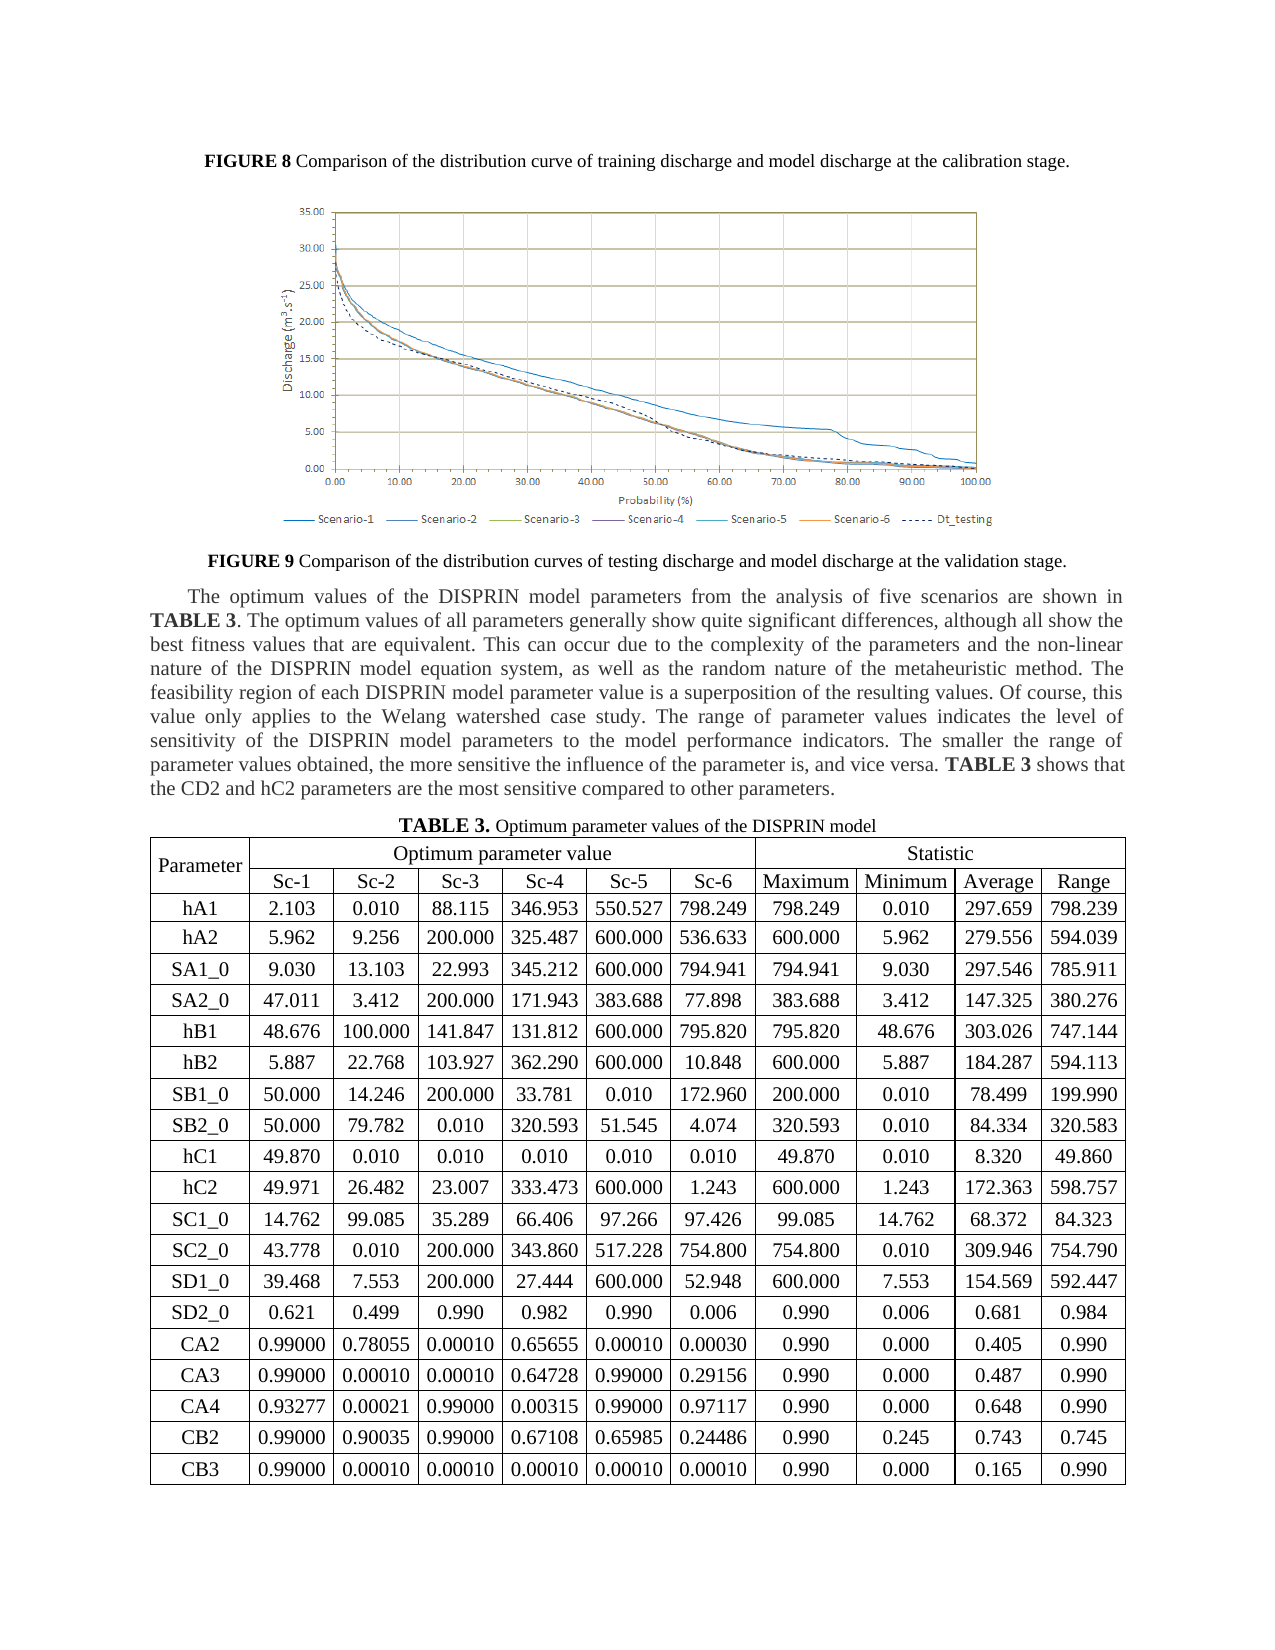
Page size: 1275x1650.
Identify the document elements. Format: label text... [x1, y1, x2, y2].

table_cell 103.927 [419, 1047, 502, 1077]
table_cell 0.745 [1042, 1422, 1125, 1452]
text The optimum values of the DISPRIN model parameters from the analysis of five scenarios are shown in TABLE 3. The optimum values of all parameters generally show quite significant differences, although all show the best fitness values that are equivalent. This can occur due to the complexity of the parameters and the non-linear nature of the DISPRIN model equation system, as well as the random nature of the metaheuristic method. The feasibility region of each DISPRIN model parameter value is a superposition of the resulting values. Of course, this value only applies to the Welang watershed case study. The range of parameter values indicates the level of sensitivity of the DISPRIN model parameters to the model performance indicators. The smaller the range of parameter values obtained, the more sensitive the influence of the parameter is, and vice versa. TABLE 3 shows that the CD2 and hC2 parameters are the most sensitive compared to other parameters. [150, 584, 1125, 800]
table_cell 13.103 [334, 954, 418, 984]
table_cell 297.546 [956, 954, 1041, 984]
table_cell 0.010 [857, 1110, 954, 1140]
table_cell 9.030 [250, 954, 333, 984]
table_cell 785.911 [1042, 954, 1125, 984]
table_cell 754.800 [671, 1235, 755, 1265]
table_cell 200.000 [419, 1079, 502, 1109]
table_cell 97.426 [671, 1204, 755, 1234]
table_cell 2.103 [250, 894, 333, 921]
table_cell 0.648 [956, 1391, 1041, 1421]
table_cell 0.99000 [250, 1360, 333, 1390]
table_cell SB2_0 [151, 1110, 249, 1140]
table_cell SC1_0 [151, 1204, 249, 1234]
text TABLE 3. Optimum parameter values ​​of the DISPRIN model [150, 813, 1125, 837]
table_cell 0.00010 [671, 1454, 755, 1484]
table_cell 27.444 [503, 1266, 586, 1296]
table_cell 88.115 [419, 894, 502, 921]
table_cell 600.000 [587, 1016, 670, 1046]
table_cell 0.990 [1042, 1360, 1125, 1390]
table_cell 0.010 [857, 1079, 954, 1109]
table_cell CB3 [151, 1454, 249, 1484]
table_cell 798.249 [756, 894, 856, 921]
table_cell 0.00010 [419, 1329, 502, 1359]
table_cell 0.99000 [419, 1422, 502, 1452]
table_cell 47.011 [250, 985, 333, 1015]
table_cell 200.000 [419, 1235, 502, 1265]
table_cell 0.006 [857, 1297, 954, 1327]
table_cell 5.962 [857, 922, 954, 952]
table_cell 84.323 [1042, 1204, 1125, 1234]
table_header Parameter [151, 838, 249, 893]
table_cell 0.990 [756, 1297, 856, 1327]
table_cell CB2 [151, 1422, 249, 1452]
table_cell 600.000 [587, 1266, 670, 1296]
table_cell 0.99000 [250, 1329, 333, 1359]
table_cell 141.847 [419, 1016, 502, 1046]
table_cell 10.848 [671, 1047, 755, 1077]
table_cell 200.000 [419, 1266, 502, 1296]
table_cell 517.228 [587, 1235, 670, 1265]
table_cell 0.010 [857, 1141, 954, 1171]
table_cell 747.144 [1042, 1016, 1125, 1046]
table_cell 0.000 [857, 1360, 954, 1390]
table_cell 798.239 [1042, 894, 1125, 921]
table_cell 0.010 [671, 1141, 755, 1171]
table_cell 309.946 [956, 1235, 1041, 1265]
table_cell 594.113 [1042, 1047, 1125, 1077]
table_cell 0.99000 [419, 1391, 502, 1421]
table_cell 0.010 [503, 1141, 586, 1171]
table_cell 200.000 [419, 922, 502, 952]
table_cell 0.67108 [503, 1422, 586, 1452]
table_cell 320.593 [503, 1110, 586, 1140]
table_cell 5.962 [250, 922, 333, 952]
table_cell 594.039 [1042, 922, 1125, 952]
table_cell 754.800 [756, 1235, 856, 1265]
table_cell 0.165 [956, 1454, 1041, 1484]
table_cell 22.993 [419, 954, 502, 984]
table_cell 380.276 [1042, 985, 1125, 1015]
table_cell 795.820 [756, 1016, 856, 1046]
table_cell CA4 [151, 1391, 249, 1421]
table_cell 598.757 [1042, 1172, 1125, 1202]
table_cell 22.768 [334, 1047, 418, 1077]
table_cell 78.499 [956, 1079, 1041, 1109]
table_cell 0.743 [956, 1422, 1041, 1452]
table_cell CA3 [151, 1360, 249, 1390]
table_cell 0.00030 [671, 1329, 755, 1359]
table_cell 0.99000 [587, 1360, 670, 1390]
table_cell 200.000 [756, 1079, 856, 1109]
table_cell 0.00010 [419, 1360, 502, 1390]
table_cell 99.085 [756, 1204, 856, 1234]
table_cell 0.990 [1042, 1391, 1125, 1421]
table_header Statistic [756, 838, 1125, 868]
table_cell 0.99000 [250, 1454, 333, 1484]
table_cell 0.00010 [334, 1360, 418, 1390]
table_cell 600.000 [587, 922, 670, 952]
table_cell 26.482 [334, 1172, 418, 1202]
table_cell 84.334 [956, 1110, 1041, 1140]
table_cell Minimum [857, 869, 954, 893]
text FIGURE 8 Comparison of the distribution curve of training discharge and model discharge at the calibration stage. [150, 150, 1125, 172]
table_cell 325.487 [503, 922, 586, 952]
table_cell 39.468 [250, 1266, 333, 1296]
table_cell 0.010 [334, 894, 418, 921]
table_cell 600.000 [756, 1047, 856, 1077]
table_cell 0.29156 [671, 1360, 755, 1390]
table_cell 0.00010 [419, 1454, 502, 1484]
table_cell Sc-5 [587, 869, 670, 893]
table_cell 362.290 [503, 1047, 586, 1077]
table_cell 0.64728 [503, 1360, 586, 1390]
table_cell 49.860 [1042, 1141, 1125, 1171]
table_cell 66.406 [503, 1204, 586, 1234]
table_cell 600.000 [587, 1047, 670, 1077]
table_cell 0.00021 [334, 1391, 418, 1421]
table_cell 600.000 [756, 1266, 856, 1296]
table_cell 297.659 [956, 894, 1041, 921]
table_cell 0.010 [419, 1141, 502, 1171]
table_cell SB1_0 [151, 1079, 249, 1109]
table_cell 0.006 [671, 1297, 755, 1327]
table_cell 0.99000 [250, 1422, 333, 1452]
table_cell 0.010 [587, 1141, 670, 1171]
table_cell 0.00010 [587, 1454, 670, 1484]
table_cell 0.990 [756, 1391, 856, 1421]
table_cell 147.325 [956, 985, 1041, 1015]
table_cell 333.473 [503, 1172, 586, 1202]
table_cell 14.762 [857, 1204, 954, 1234]
table_cell 0.010 [857, 1235, 954, 1265]
table_cell hB1 [151, 1016, 249, 1046]
table_cell 77.898 [671, 985, 755, 1015]
table_cell 798.249 [671, 894, 755, 921]
table_cell Sc-4 [503, 869, 586, 893]
table_cell 131.812 [503, 1016, 586, 1046]
table_cell 79.782 [334, 1110, 418, 1140]
table_cell 35.289 [419, 1204, 502, 1234]
table_cell 383.688 [756, 985, 856, 1015]
table_cell 5.887 [250, 1047, 333, 1077]
table_cell 0.010 [334, 1141, 418, 1171]
table_cell 0.00010 [587, 1329, 670, 1359]
table_cell Sc-6 [671, 869, 755, 893]
table_cell 14.762 [250, 1204, 333, 1234]
table_cell hA2 [151, 922, 249, 952]
table_cell 100.000 [334, 1016, 418, 1046]
table_cell 14.246 [334, 1079, 418, 1109]
table_cell 68.372 [956, 1204, 1041, 1234]
table_cell 0.990 [756, 1454, 856, 1484]
table_cell 592.447 [1042, 1266, 1125, 1296]
table_cell 4.074 [671, 1110, 755, 1140]
table_cell Sc-2 [334, 869, 418, 893]
table_cell 199.990 [1042, 1079, 1125, 1109]
table_cell 600.000 [756, 1172, 856, 1202]
table_cell CA2 [151, 1329, 249, 1359]
text FIGURE 9 Comparison of the distribution curves of testing discharge and model discharge at the validation stage. [150, 549, 1125, 571]
table_cell SD2_0 [151, 1297, 249, 1327]
table_cell Maximum [756, 869, 856, 893]
table_cell 343.860 [503, 1235, 586, 1265]
table_cell 33.781 [503, 1079, 586, 1109]
table_cell 9.030 [857, 954, 954, 984]
table_cell 0.00010 [503, 1454, 586, 1484]
table_cell 0.990 [756, 1422, 856, 1452]
table_cell hA1 [151, 894, 249, 921]
table_cell 1.243 [671, 1172, 755, 1202]
table_cell Sc-1 [250, 869, 333, 893]
table_cell 184.287 [956, 1047, 1041, 1077]
table_cell 0.65655 [503, 1329, 586, 1359]
table_cell 320.593 [756, 1110, 856, 1140]
table_cell 49.870 [756, 1141, 856, 1171]
table_cell 0.499 [334, 1297, 418, 1327]
table_cell 345.212 [503, 954, 586, 984]
table_cell 0.990 [756, 1360, 856, 1390]
table_cell hC1 [151, 1141, 249, 1171]
table_cell 0.90035 [334, 1422, 418, 1452]
table_cell 172.363 [956, 1172, 1041, 1202]
table_cell 0.000 [857, 1329, 954, 1359]
table_cell 0.621 [250, 1297, 333, 1327]
table_cell 0.24486 [671, 1422, 755, 1452]
table_cell 48.676 [857, 1016, 954, 1046]
table_cell 0.65985 [587, 1422, 670, 1452]
table_cell 0.010 [334, 1235, 418, 1265]
table_cell 0.990 [587, 1297, 670, 1327]
table_cell 154.569 [956, 1266, 1041, 1296]
table_cell hC2 [151, 1172, 249, 1202]
table_cell 0.010 [587, 1079, 670, 1109]
table_cell 795.820 [671, 1016, 755, 1046]
table_cell 536.633 [671, 922, 755, 952]
table_cell 600.000 [756, 922, 856, 952]
table_cell 0.990 [419, 1297, 502, 1327]
table_cell 7.553 [334, 1266, 418, 1296]
table_cell hB2 [151, 1047, 249, 1077]
table_cell 0.78055 [334, 1329, 418, 1359]
table_cell 346.953 [503, 894, 586, 921]
table_cell Average [956, 869, 1041, 893]
table_cell 303.026 [956, 1016, 1041, 1046]
table_cell SC2_0 [151, 1235, 249, 1265]
table_cell 7.553 [857, 1266, 954, 1296]
table_cell 0.000 [857, 1454, 954, 1484]
table_cell 0.405 [956, 1329, 1041, 1359]
table_cell 49.870 [250, 1141, 333, 1171]
table_cell 0.990 [756, 1329, 856, 1359]
table_cell 172.960 [671, 1079, 755, 1109]
table_cell 754.790 [1042, 1235, 1125, 1265]
table_cell 0.990 [1042, 1454, 1125, 1484]
table_cell 43.778 [250, 1235, 333, 1265]
table_cell 3.412 [334, 985, 418, 1015]
table_cell 0.00010 [334, 1454, 418, 1484]
table_cell 97.266 [587, 1204, 670, 1234]
table_cell 0.99000 [587, 1391, 670, 1421]
table_cell 50.000 [250, 1110, 333, 1140]
table_cell 0.010 [419, 1110, 502, 1140]
table_cell 0.990 [1042, 1329, 1125, 1359]
table_cell 0.010 [857, 894, 954, 921]
table_cell Range [1042, 869, 1125, 893]
table_cell 0.982 [503, 1297, 586, 1327]
table_cell 49.971 [250, 1172, 333, 1202]
table_cell 200.000 [419, 985, 502, 1015]
table_cell 8.320 [956, 1141, 1041, 1171]
table_cell 320.583 [1042, 1110, 1125, 1140]
table_cell 0.97117 [671, 1391, 755, 1421]
picture [270, 199, 1005, 537]
table_cell SA1_0 [151, 954, 249, 984]
table_cell 794.941 [671, 954, 755, 984]
table_cell 5.887 [857, 1047, 954, 1077]
table_cell 171.943 [503, 985, 586, 1015]
table_cell 383.688 [587, 985, 670, 1015]
table_cell SA2_0 [151, 985, 249, 1015]
table_cell 550.527 [587, 894, 670, 921]
table_cell 3.412 [857, 985, 954, 1015]
table_cell 9.256 [334, 922, 418, 952]
table_cell 52.948 [671, 1266, 755, 1296]
table_cell 600.000 [587, 954, 670, 984]
table_cell 99.085 [334, 1204, 418, 1234]
table_header Optimum parameter value [250, 838, 755, 868]
table_cell 0.245 [857, 1422, 954, 1452]
table_cell 23.007 [419, 1172, 502, 1202]
table_cell 0.93277 [250, 1391, 333, 1421]
table_cell 1.243 [857, 1172, 954, 1202]
table_cell 0.000 [857, 1391, 954, 1421]
table_cell 0.487 [956, 1360, 1041, 1390]
table_cell 48.676 [250, 1016, 333, 1046]
table_cell 51.545 [587, 1110, 670, 1140]
table_cell 0.984 [1042, 1297, 1125, 1327]
table_cell 279.556 [956, 922, 1041, 952]
table_cell 600.000 [587, 1172, 670, 1202]
table_cell Sc-3 [419, 869, 502, 893]
table_cell 0.00315 [503, 1391, 586, 1421]
table_cell 794.941 [756, 954, 856, 984]
table_cell 0.681 [956, 1297, 1041, 1327]
table_cell SD1_0 [151, 1266, 249, 1296]
table_cell 50.000 [250, 1079, 333, 1109]
